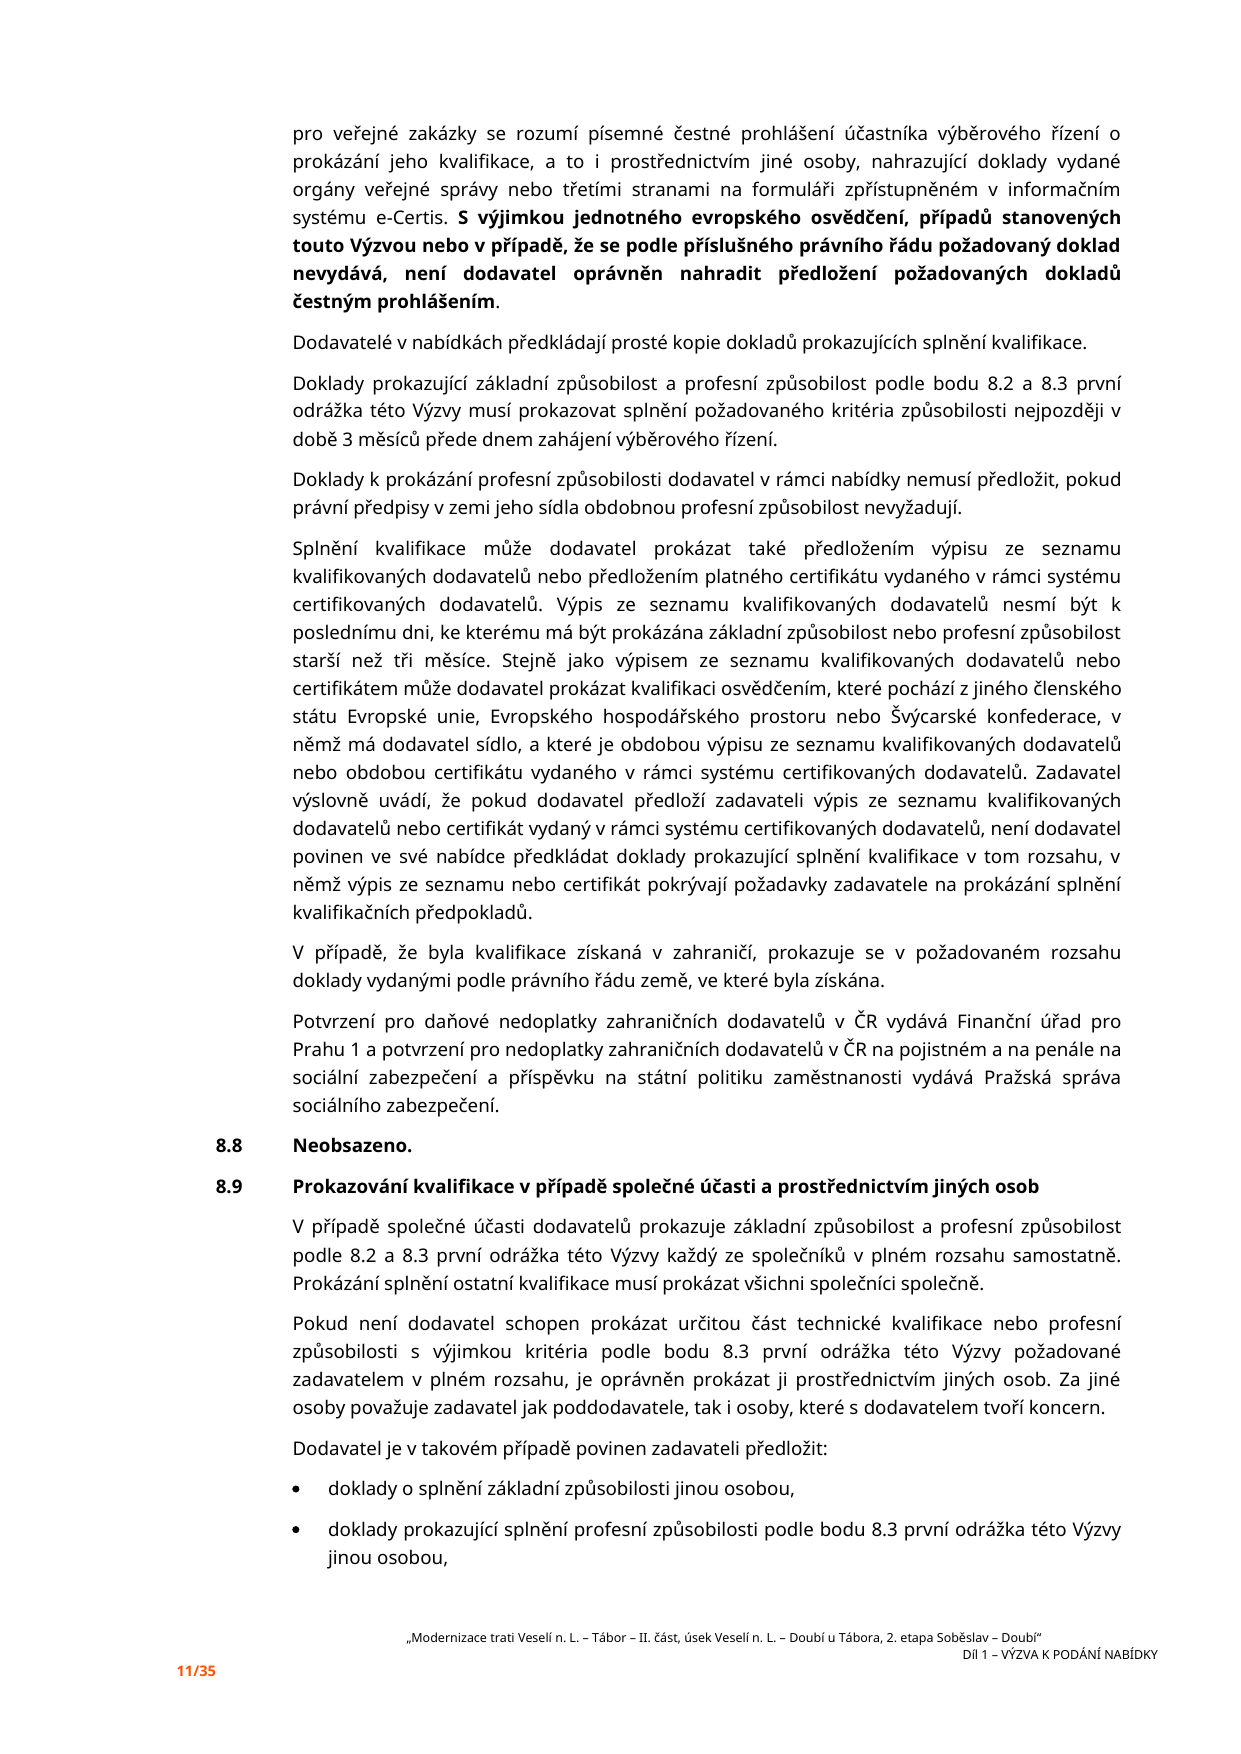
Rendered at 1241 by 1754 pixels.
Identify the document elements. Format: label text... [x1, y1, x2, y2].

text Dodavatelé v nabídkách předkládají prosté kopie dokladů prokazujících splnění kvalifikace. [292, 329, 1122, 355]
text V případě, že byla kvalifikace získaná v zahraničí, prokazuje se v požadovaném rozsahu doklady vydanými podle právního řádu země, ve které byla získána. [292, 940, 1122, 993]
text Pokud není dodavatel schopen prokázat určitou část technické kvalifikace nebo profesní způsobilosti s výjimkou kritéria podle bodu 8.3 první odrážka této Výzvy požadované zadavatelem v plném rozsahu, je oprávněn prokázat ji prostřednictvím jiných osob. Za jiné osoby považuje zadavatel jak poddodavatele, tak i osoby, které s dodavatelem tvoří koncern. [292, 1310, 1122, 1420]
text Splnění kvalifikace může dodavatel prokázat také předložením výpisu ze seznamu kvalifikovaných dodavatelů nebo předložením platného certifikátu vydaného v rámci systému certifikovaných dodavatelů. Výpis ze seznamu kvalifikovaných dodavatelů nesmí být k poslednímu dni, ke kterému má být prokázána základní způsobilost nebo profesní způsobilost starší než tři měsíce. Stejně jako výpisem ze seznamu kvalifikovaných dodavatelů nebo certifikátem může dodavatel prokázat kvalifikaci osvědčením, které pochází z jiného členského státu Evropské unie, Evropského hospodářského prostoru nebo Švýcarské konfederace, v němž má dodavatel sídlo, a které je obdobou výpisu ze seznamu kvalifikovaných dodavatelů nebo obdobou certifikátu vydaného v rámci systému certifikovaných dodavatelů. Zadavatel výslovně uvádí, že pokud dodavatel předloží zadavateli výpis ze seznamu kvalifikovaných dodavatelů nebo certifikát vydaný v rámci systému certifikovaných dodavatelů, není dodavatel povinen ve své nabídce předkládat doklady prokazující splnění kvalifikace v tom rozsahu, v němž výpis ze seznamu nebo certifikát pokrývají požadavky zadavatele na prokázání splnění kvalifikačních předpokladů. [292, 535, 1122, 925]
text Doklady prokazující základní způsobilost a profesní způsobilost podle bodu 8.2 a 8.3 první odrážka této Výzvy musí prokazovat splnění požadovaného kritéria způsobilosti nejpozději v době 3 měsíců přede dnem zahájení výběrového řízení. [292, 370, 1122, 451]
text Doklady k prokázání profesní způsobilosti dodavatel v rámci nabídky nemusí předložit, pokud právní předpisy v zemi jeho sídla obdobnou profesní způsobilost nevyžadují. [292, 466, 1122, 520]
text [292, 121, 1122, 314]
text V případě společné účasti dodavatelů prokazuje základní způsobilost a profesní způsobilost podle 8.2 a 8.3 první odrážka této Výzvy každý ze společníků v plném rozsahu samostatně. Prokázání splnění ostatní kvalifikace musí prokázat všichni společníci společně. [292, 1214, 1122, 1295]
text Potvrzení pro daňové nedoplatky zahraničních dodavatelů v ČR vydává Finanční úřad pro Prahu 1 a potvrzení pro nedoplatky zahraničních dodavatelů v ČR na pojistném a na penále na sociální zabezpečení a příspěvku na státní politiku zaměstnanosti vydává Pražská správa sociálního zabezpečení. [292, 1008, 1122, 1118]
text Dodavatel je v takovém případě povinen zadavateli předložit: [292, 1435, 1122, 1461]
text Prokazování kvalifikace v případě společné účasti a prostřednictvím jiných osob [216, 1173, 1122, 1199]
text doklady prokazující splnění profesní způsobilosti podle bodu 8.3 první odrážka této Výzvy jinou osobou, [292, 1516, 1122, 1569]
text doklady o splnění základní způsobilosti jinou osobou, [292, 1476, 1122, 1501]
text Neobsazeno. [216, 1133, 1122, 1158]
